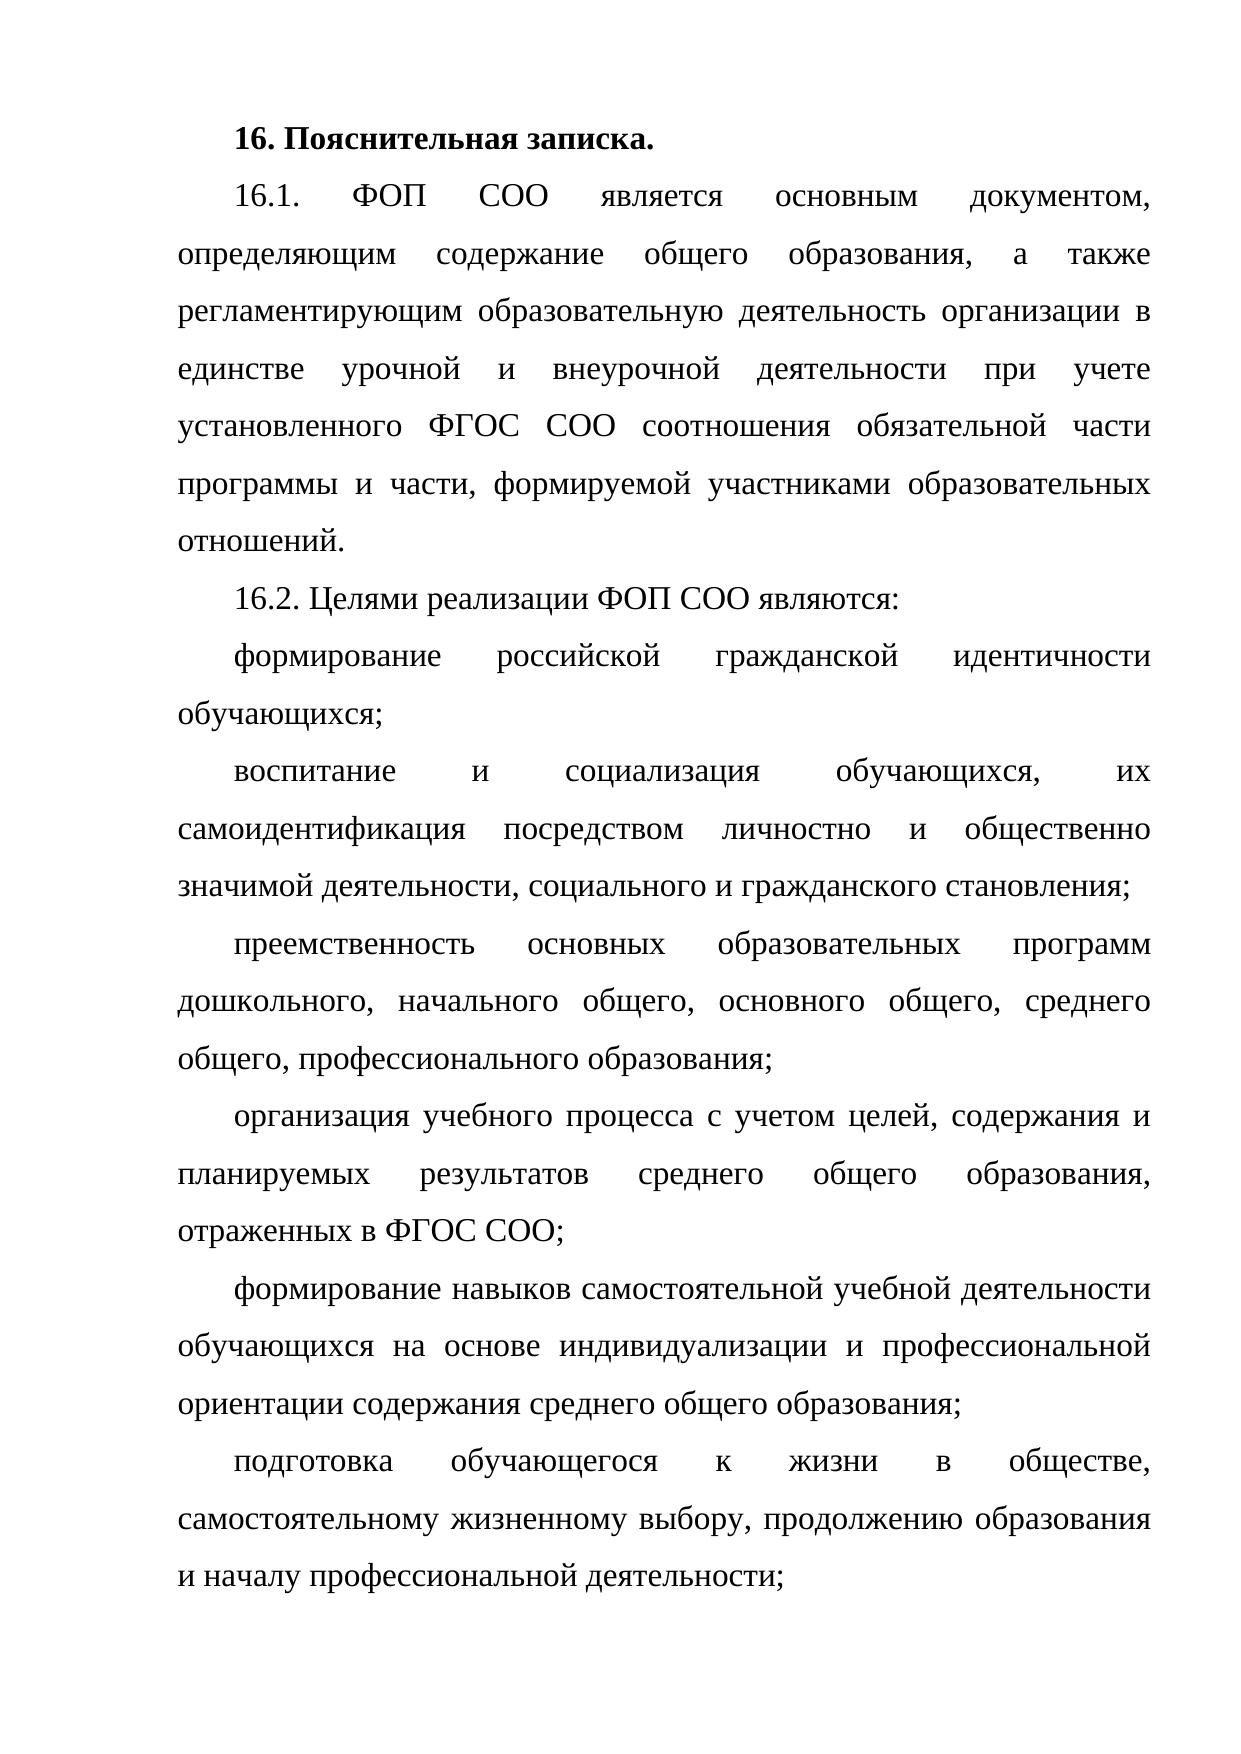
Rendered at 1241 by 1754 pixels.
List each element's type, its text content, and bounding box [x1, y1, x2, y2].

text подготовка обучающегося к жизни в обществе, самостоятельному жизненному выбору, продолжению образования и началу профессиональной деятельности; [177, 1441, 1152, 1594]
text преемственность основных образовательных программ дошкольного, начального общего, основного общего, среднего общего, профессионального образования; [177, 923, 1152, 1076]
text формирование навыков самостоятельной учебной деятельности обучающихся на основе индивидуализации и профессиональной ориентации содержания среднего общего образования; [177, 1268, 1152, 1421]
text организация учебного процесса с учетом целей, содержания и планируемых результатов среднего общего образования, отраженных в ФГОС СОО; [177, 1096, 1152, 1249]
text 16.2. Целями реализации ФОП СОО являются: [177, 578, 1152, 616]
text формирование российской гражданской идентичности обучающихся; [177, 636, 1152, 731]
title 16. Пояснительная записка. [177, 118, 1152, 156]
text воспитание и социализация обучающихся, их самоидентификация посредством личностно и общественно значимой деятельности, социального и гражданского становления; [177, 751, 1152, 904]
text 16.1. ФОП СОО является основным документом, определяющим содержание общего образования, а также регламентирующим образовательную деятельность организации в единстве урочной и внеурочной деятельности при учете установленного ФГОС СОО соотношения обязательной части программы и части, формируемой участниками образовательных отношений. [177, 176, 1152, 559]
